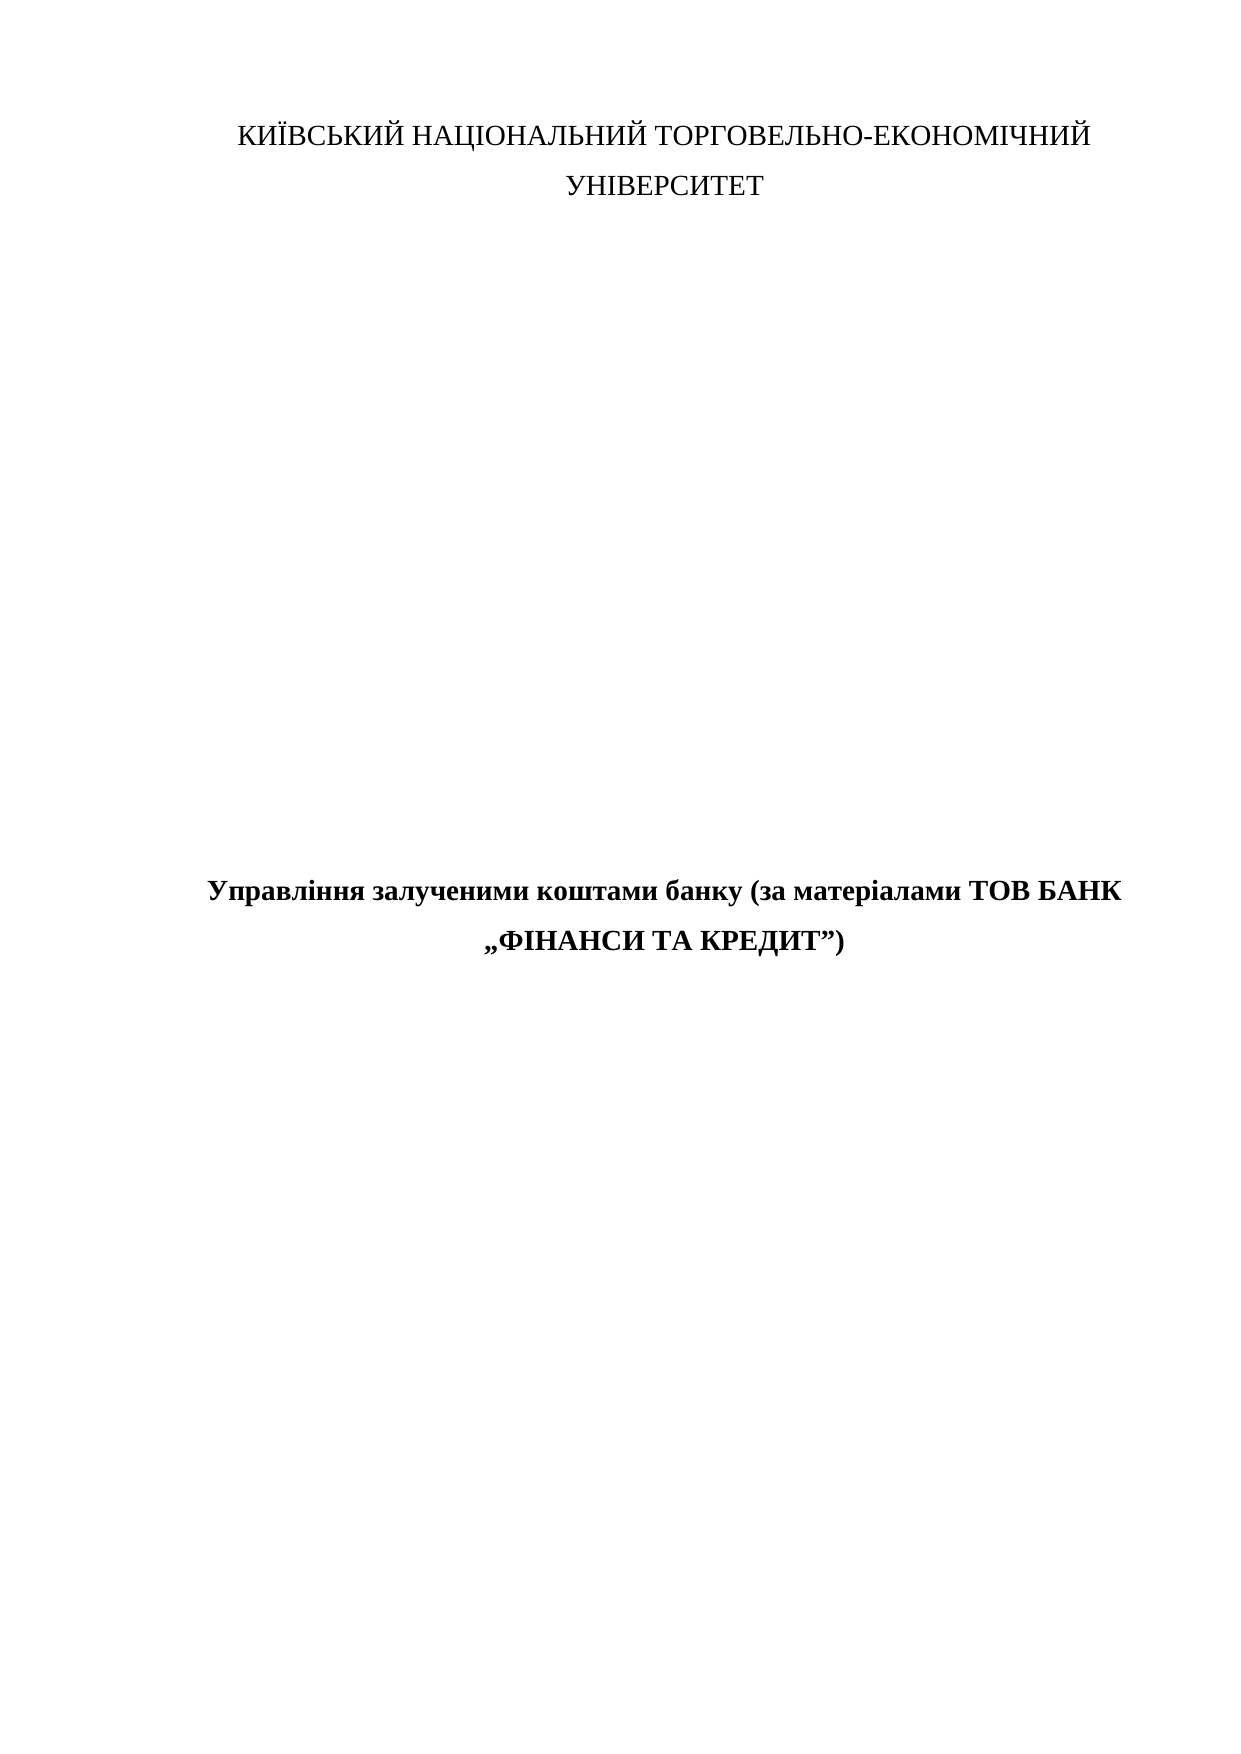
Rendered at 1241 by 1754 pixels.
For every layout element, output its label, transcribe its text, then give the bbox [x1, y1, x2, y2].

text Управління залученими коштами банку (за матеріалами ТОВ БАНК „ФІНАНСИ ТА КРЕДИТ”) [177, 873, 1152, 957]
text КИЇВСЬКИЙ НАЦІОНАЛЬНИЙ ТОРГОВЕЛЬНО-ЕКОНОМІЧНИЙ УНІВЕРСИТЕТ [177, 118, 1152, 202]
